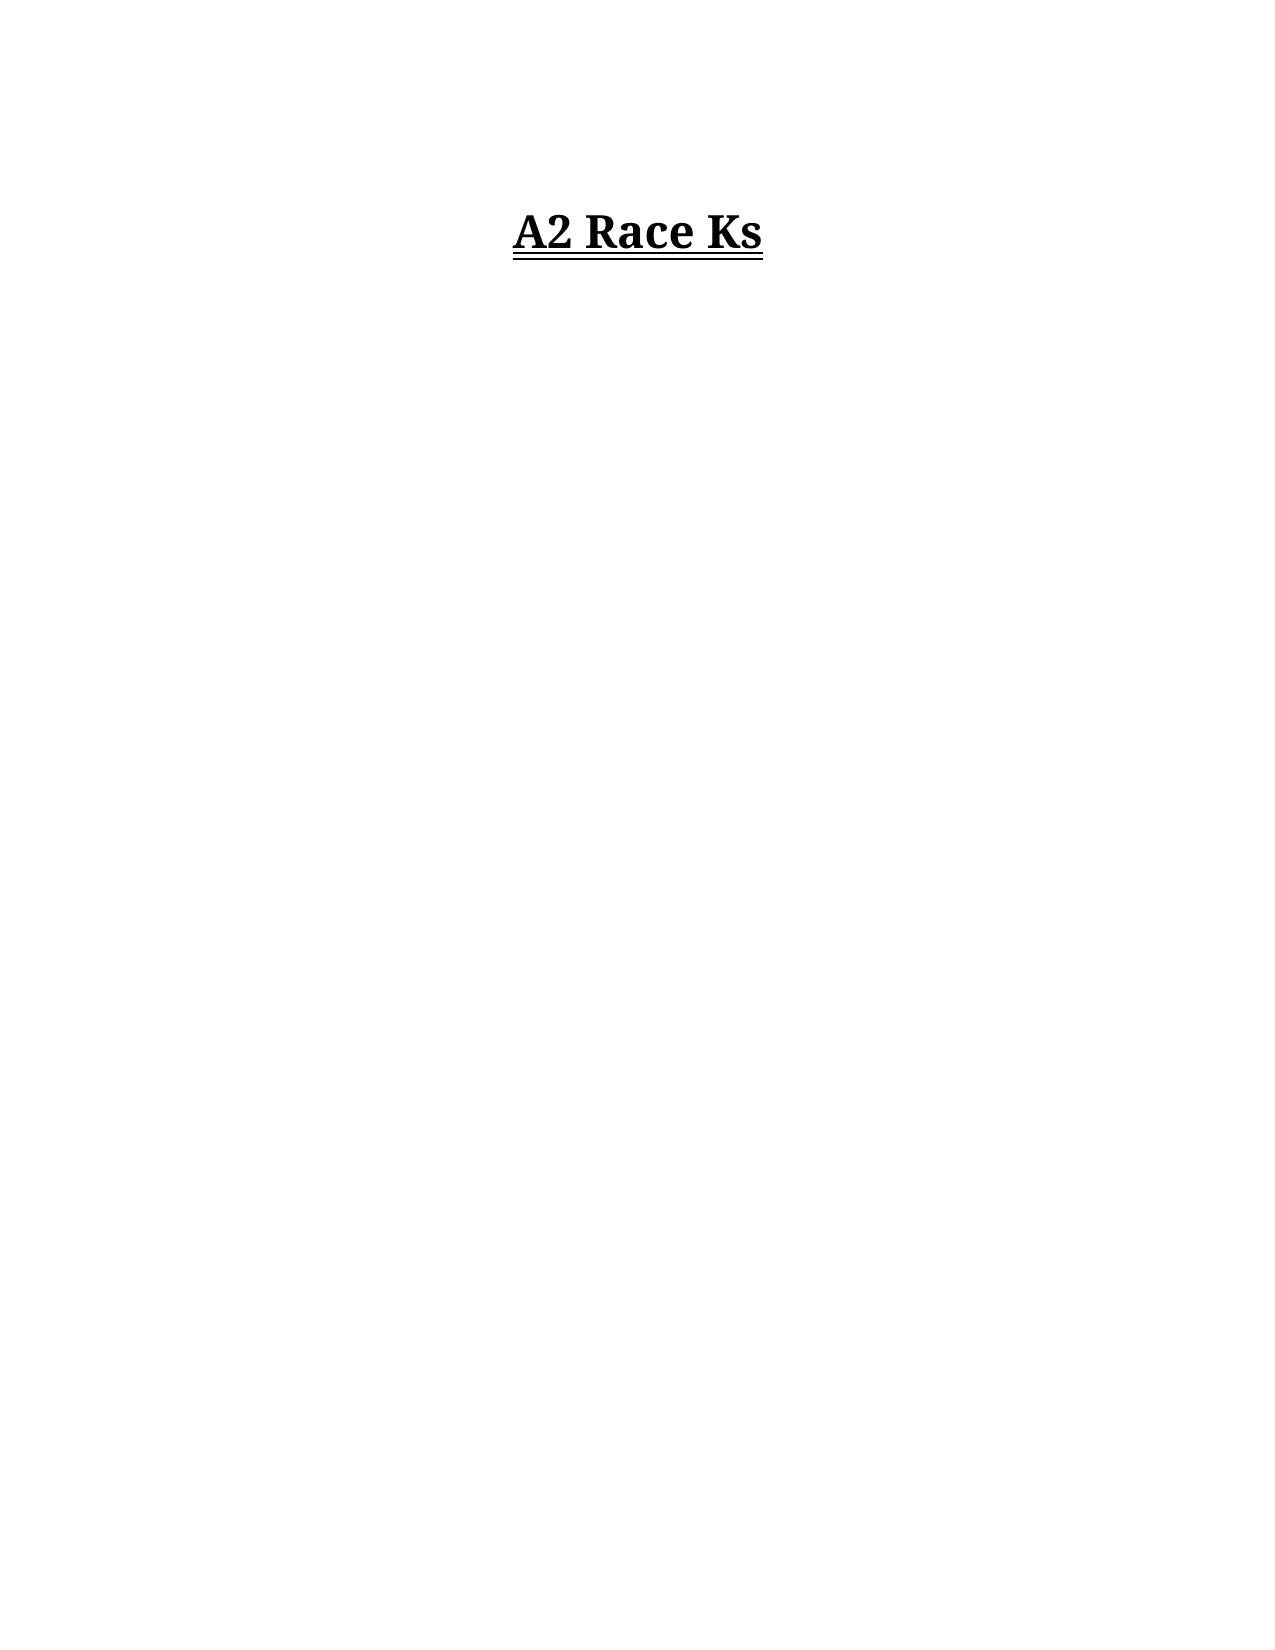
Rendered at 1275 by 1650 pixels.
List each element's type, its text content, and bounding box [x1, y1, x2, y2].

subtitle A2 Race Ks [187, 200, 1087, 262]
